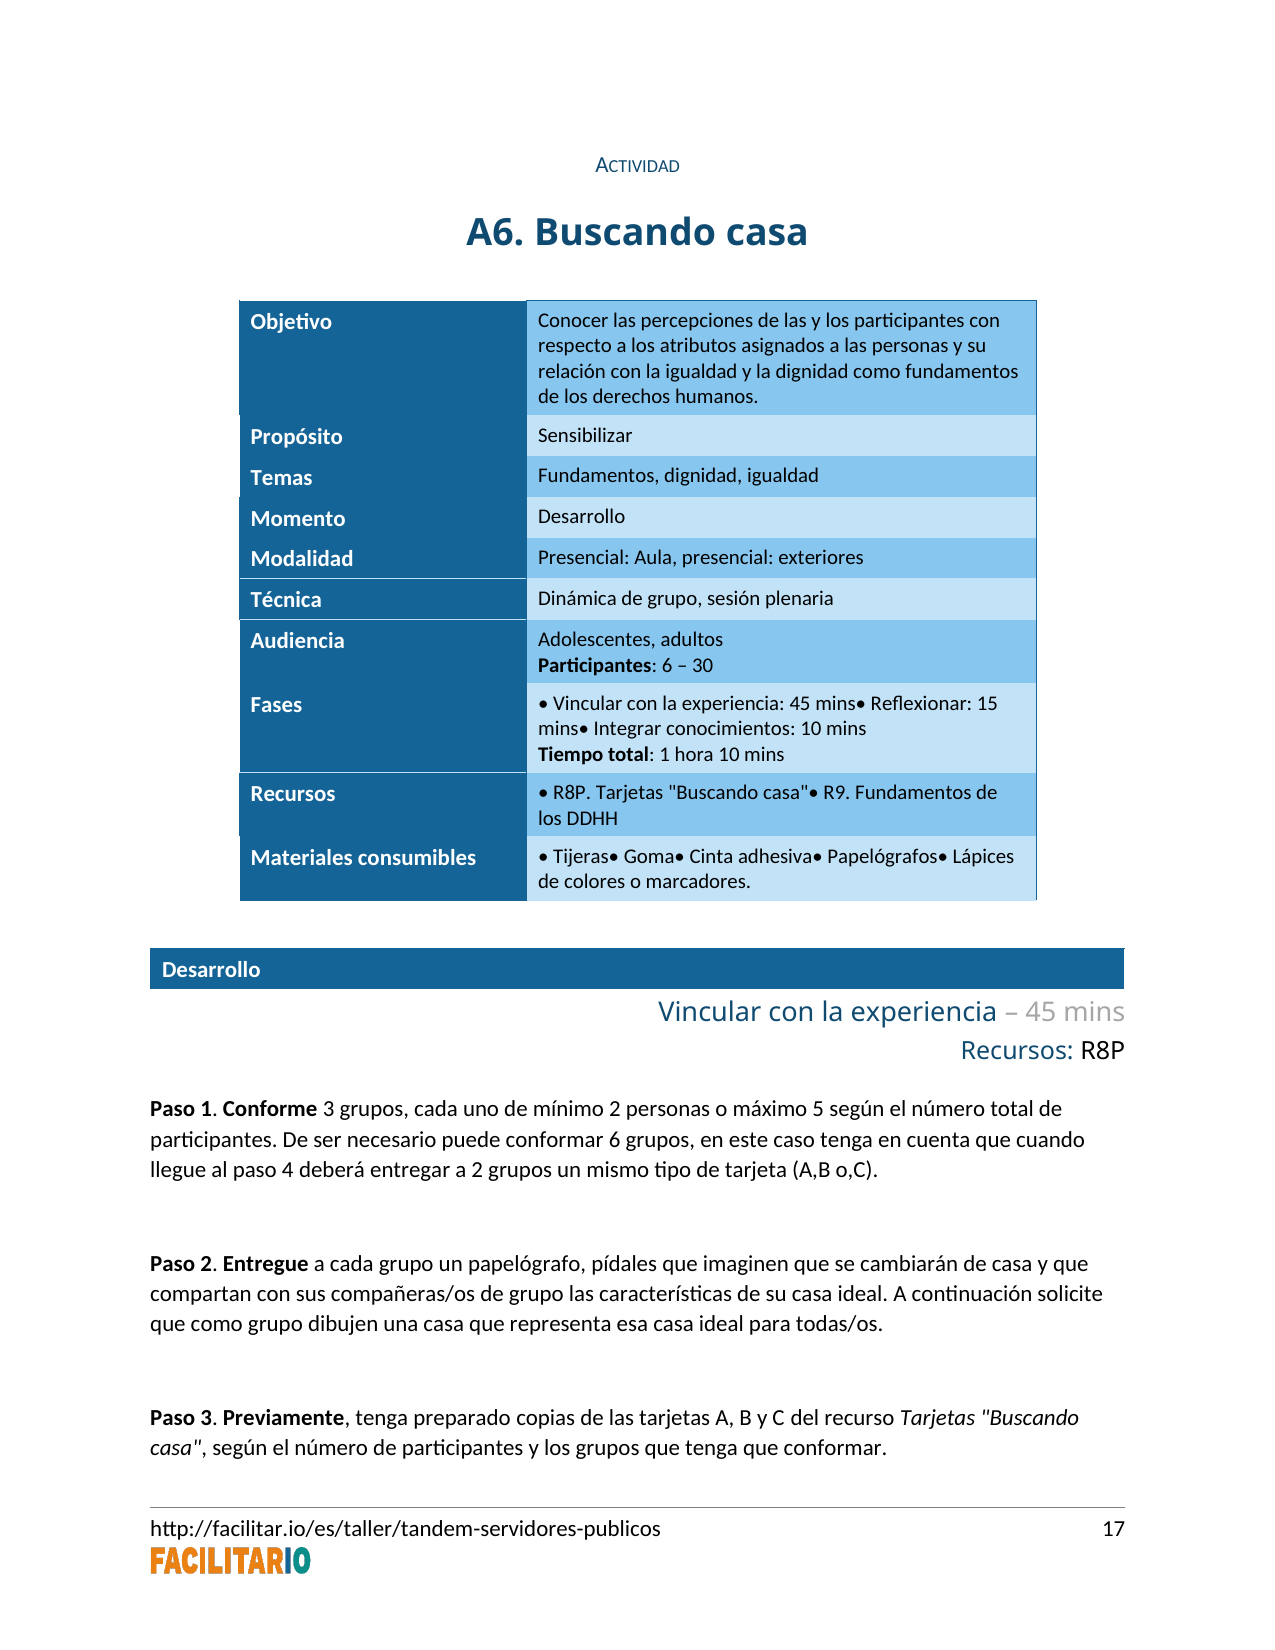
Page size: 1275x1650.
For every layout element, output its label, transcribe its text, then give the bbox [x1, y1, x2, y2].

table_cell Dinámica de grupo, sesión plenaria [527, 579, 1036, 619]
table_header Objetivo [240, 301, 526, 415]
table_cell • Tijeras [527, 836, 1036, 900]
text Paso 1. Conforme 3 grupos, cada uno de mínimo 2 personas o máximo 5 según el número total de participantes. De ser necesario puede conformar 6 grupos, en este caso tenga en cuenta que cuando llegue al paso 4 deberá entregar a 2 grupos un mismo tipo de tarjeta (A,B o,C). [150, 1094, 1125, 1183]
table_cell Desarrollo [527, 497, 1036, 538]
table_cell Temas [240, 457, 526, 497]
table_cell Fases [240, 684, 526, 772]
table_cell Adolescentes, adultos Participantes: 6 – 30 [527, 620, 1036, 683]
table_header Desarrollo [151, 949, 1124, 989]
text Paso 2. Entregue a cada grupo un papelógrafo, pídales que imaginen que se cambiarán de casa y que compartan con sus compañeras/os de grupo las características de su casa ideal. A continuación solicite que como grupo dibujen una casa que representa esa casa ideal para todas/os. [150, 1249, 1125, 1337]
table_header Conocer las percepciones de las y los participantes con respecto a los atributos asignados a las personas y su relación con la igualdad y la dignidad como fundamentos de los derechos humanos. [527, 301, 1036, 415]
table_cell Materiales consumibles [240, 837, 526, 900]
table_cell • Vincular con la experiencia: 45 mins Tiempo total: 1 hora 10 mins [527, 683, 1036, 772]
table_cell • R8P. Tarjetas "Buscando casa" [527, 773, 1036, 836]
subtitle Vincular con la experiencia – 45 mins [150, 993, 1125, 1030]
table_cell Audiencia [240, 621, 526, 683]
table_cell Modalidad [240, 539, 526, 578]
subtitle A6. Buscando casa [150, 205, 1125, 256]
table_cell Momento [240, 498, 526, 538]
table_cell Propósito [240, 416, 526, 456]
text Recursos: R8P [150, 1033, 1125, 1067]
table_cell Técnica [240, 580, 526, 619]
picture [145, 1544, 315, 1576]
text Paso 3. Previamente, tenga preparado copias de las tarjetas A, B y C del recurso Tarjetas "Buscando casa", según el número de participantes y los grupos que tenga que conformar. [150, 1403, 1125, 1461]
table_cell Recursos [240, 774, 526, 836]
table_cell Sensibilizar [527, 415, 1036, 456]
text Actividad [150, 150, 1125, 178]
table_cell Fundamentos, dignidad, igualdad [527, 456, 1036, 497]
table_cell Presencial: Aula, presencial: exteriores [527, 538, 1036, 578]
